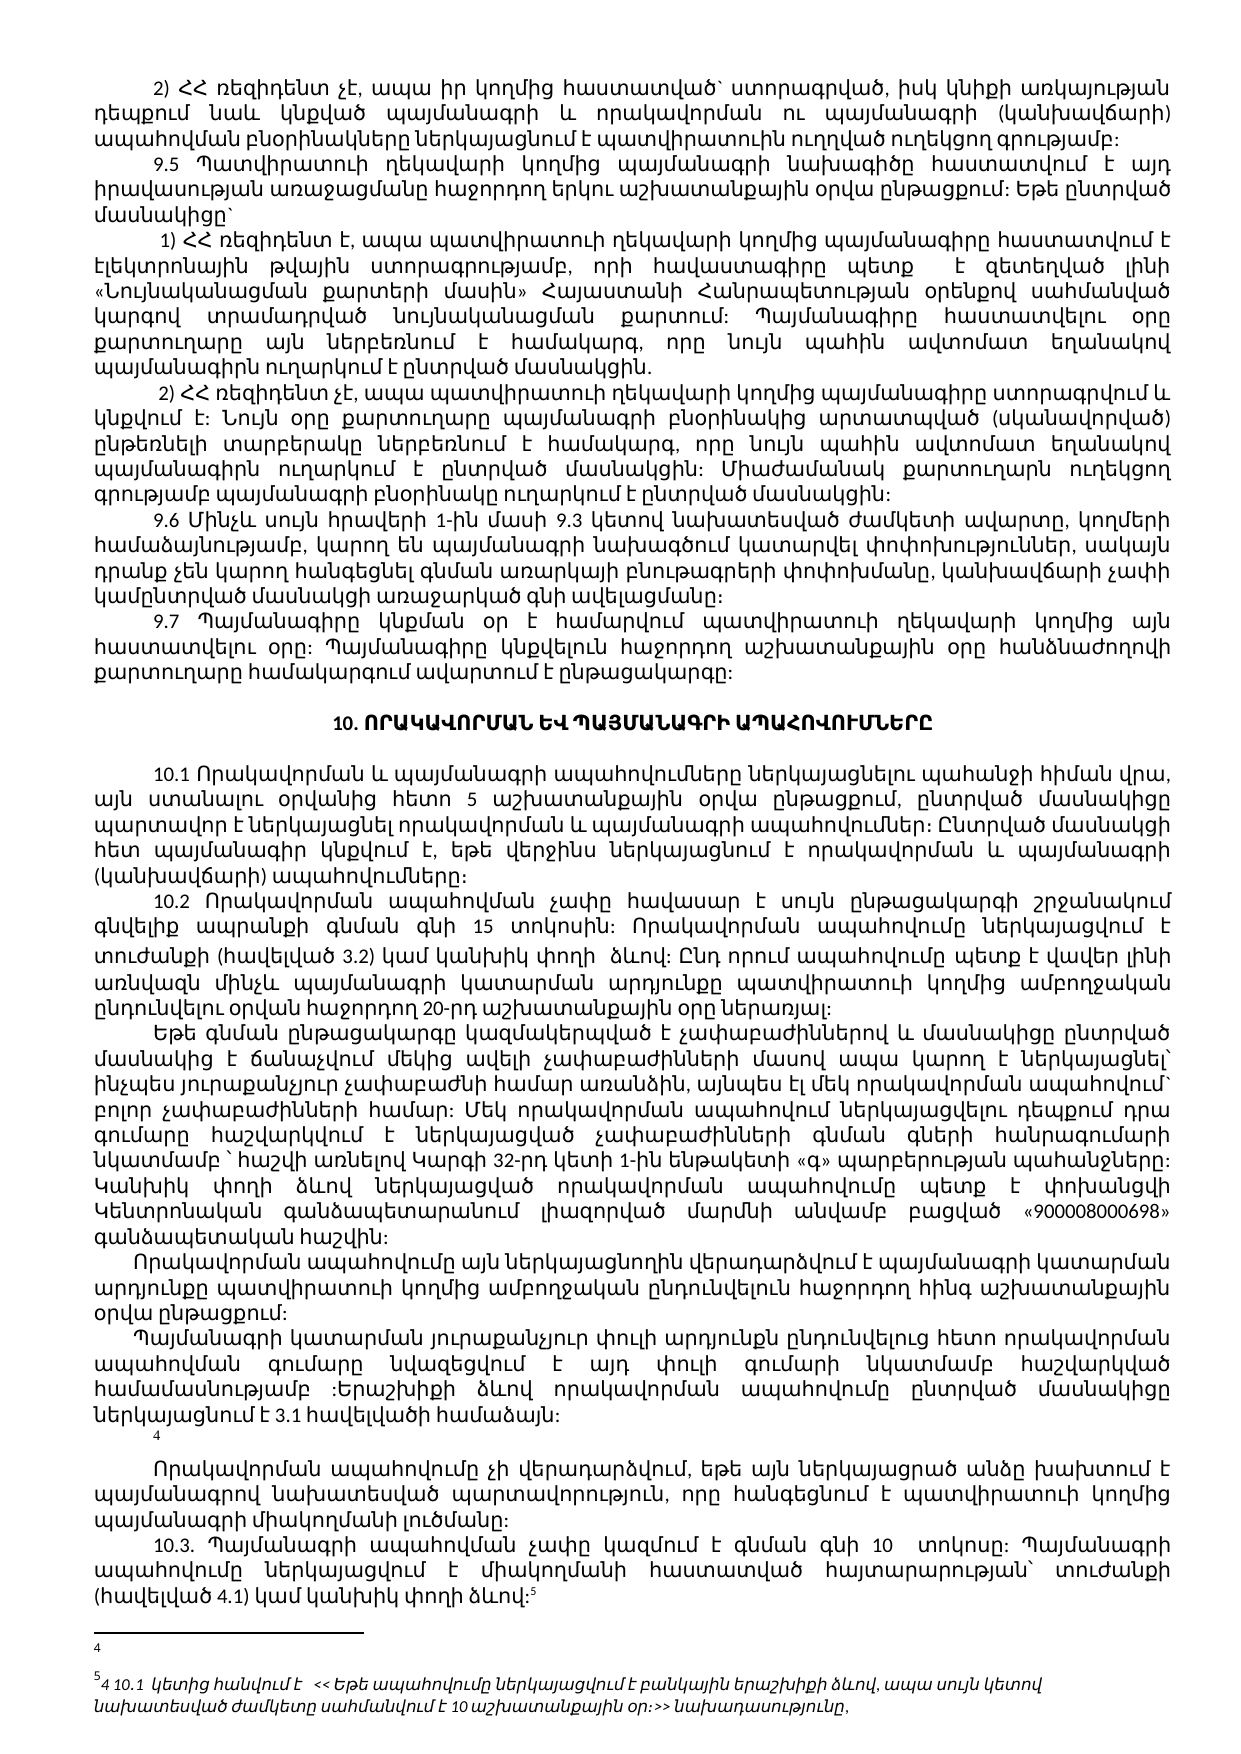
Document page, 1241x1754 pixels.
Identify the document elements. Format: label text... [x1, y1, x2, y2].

text 9.7 Պայմանագիրը կնքման օր է համարվում պատվիրատուի ղեկավարի կողմից այն հաստատվելու օրը: Պայմանագիրը կնքվելուն հաջորդող աշխատանքային օրը հանձնաժողովի քարտուղարը համակարգում ավարտում է ընթացակարգը: [94, 609, 1171, 685]
text 9.5 Պատվիրատուի ղեկավարի կողմից պայմանագրի նախագիծը հաստատվում է այդ իրավասության առաջացմանը հաջորդող երկու աշխատանքային օրվա ընթացքում: Եթե ընտրված մասնակիցը` [94, 151, 1171, 227]
text 1) ՀՀ ռեզիդենտ է, ապա պատվիրատուի ղեկավարի կողմից պայմանագիրը հաստատվում է էլեկտրոնային թվային ստորագրությամբ, որի հավաստագիրը պետք է զետեղված լինի «Նույնականացման քարտերի մասին» Հայաստանի Հանրապետության օրենքով սահմանված կարգով տրամադրված նույնականացման քարտում: Պայմանագիրը հաստատվելու օրը քարտուղարը այն ներբեռնում է համակարգ, որը նույն պահին ավտոմատ եղանակով պայմանագիրն ուղարկում է ընտրված մասնակցին. [94, 227, 1171, 380]
text Եթե գնման ընթացակարգը կազմակերպված է չափաբաժիններով և մասնակիցը ընտրված մասնակից է ճանաչվում մեկից ավելի չափաբաժինների մասով ապա կարող է ներկայացնել՝ ինչպես յուրաքանչյուր չափաբաժնի համար առանձին, այնպես էլ մեկ որակավորման ապահովում` բոլոր չափաբաժինների համար: Մեկ որակավորման ապահովում ներկայացվելու դեպքում դրա գումարը հաշվարկվում է ներկայացված չափաբաժինների գնման գների հանրագումարի նկատմամբ ՝ հաշվի առնելով Կարգի 32-րդ կետի 1-ին ենթակետի «գ» պարբերության պահանջները: Կանխիկ փողի ձևով ներկայացված որակավորման ապահովումը պետք է փոխանցվի Կենտրոնական գանձապետարանում լիազորված մարմնի անվամբ բացված «900008000698» գանձապետական հաշվին: [94, 1021, 1171, 1249]
text 10.3. Պայմանագրի ապահովման չափը կազմում է գնման գնի 10 տոկոսը: Պայմանագրի ապահովումը ներկայացվում է միակողմանի հաստատված հայտարարության՝ տուժանքի (հավելված 4.1) կամ կանխիկ փողի ձևով: [94, 1532, 1171, 1608]
text 2) ՀՀ ռեզիդենտ չէ, ապա պատվիրատուի ղեկավարի կողմից պայմանագիրը ստորագրվում և կնքվում է: Նույն օրը քարտուղարը պայմանագրի բնօրինակից արտատպված (սկանավորված) ընթեռնելի տարբերակը ներբեռնում է համակարգ, որը նույն պահին ավտոմատ եղանակով պայմանագիրն ուղարկում է ընտրված մասնակցին: Միաժամանակ քարտուղարն ուղեկցող գրությամբ պայմանագրի բնօրինակը ուղարկում է ընտրված մասնակցին: [94, 380, 1171, 507]
text 9.6 Մինչև սույն հրավերի 1-ին մասի 9.3 կետով նախատեսված ժամկետի ավարտը, կողմերի համաձայնությամբ, կարող են պայմանագրի նախագծում կատարվել փոփոխություններ, սակայն դրանք չեն կարող հանգեցնել գնման առարկայի բնութագրերի փոփոխմանը, կանխավճարի չափի կամընտրված մասնակցի առաջարկած գնի ավելացմանը։ [94, 507, 1171, 609]
text 10.2 Որակավորման ապահովման չափը հավասար է սույն ընթացակարգի շրջանակում գնվելիք ապրանքի գնման գնի 15 տոկոսին: Որակավորման ապահովումը ներկայացվում է տուժանքի (հավելված 3.2) կամ կանխիկ փողի ձևով: Ընդ որում ապահովումը պետք է վավեր լինի առնվազն մինչև պայմանագրի կատարման արդյունքը պատվիրատուի կողմից ամբողջական ընդունվելու օրվան հաջորդող 20-րդ աշխատանքային օրը ներառյալ: [94, 888, 1171, 1021]
text 10. ՈՐԱԿԱՎՈՐՄԱՆ ԵՎ ՊԱՅՄԱՆԱԳՐԻ ԱՊԱՀՈՎՈՒՄՆԵՐԸ [94, 710, 1171, 736]
text Որակավորման ապահովումը այն ներկայացնողին վերադարձվում է պայմանագրի կատարման արդյունքը պատվիրատուի կողմից ամբողջական ընդունվելուն հաջորդող հինգ աշխատանքային օրվա ընթացքում: [94, 1249, 1171, 1326]
text Պայմանագրի կատարման յուրաքանչյուր փուլի արդյունքն ընդունվելուց հետո որակավորման ապահովման գումարը նվազեցվում է այդ փուլի գումարի նկատմամբ հաշվարկված համամասնությամբ :Երաշխիքի ձևով որակավորման ապահովումը ընտրված մասնակիցը ներկայացնում է 3.1 հավելվածի համաձայն: [94, 1326, 1171, 1427]
text 2) ՀՀ ռեզիդենտ չէ, ապա իր կողմից հաստատված` ստորագրված, իսկ կնիքի առկայության դեպքում նաև կնքված պայմանագրի և որակավորման ու պայմանագրի (կանխավճարի) ապահովման բնօրինակները ներկայացնում է պատվիրատուին ուղղված ուղեկցող գրությամբ: [94, 75, 1171, 151]
text 10.1 Որակավորման և պայմանագրի ապահովումները ներկայացնելու պահանջի հիման վրա, այն ստանալու օրվանից հետո 5 աշխատանքային օրվա ընթացքում, ընտրված մասնակիցը պարտավոր է ներկայացնել որակավորման և պայմանագրի ապահովումներ։ Ընտրված մասնակցի հետ պայմանագիր կնքվում է, եթե վերջինս ներկայացնում է որակավորման և պայմանագրի (կանխավճարի) ապահովումները։ [94, 761, 1171, 888]
text Որակավորման ապահովումը չի վերադարձվում, եթե այն ներկայացրած անձը խախտում է պայմանագրով նախատեսված պարտավորություն, որը հանգեցնում է պատվիրատուի կողմից պայմանագրի միակողմանի լուծմանը: [94, 1456, 1171, 1532]
